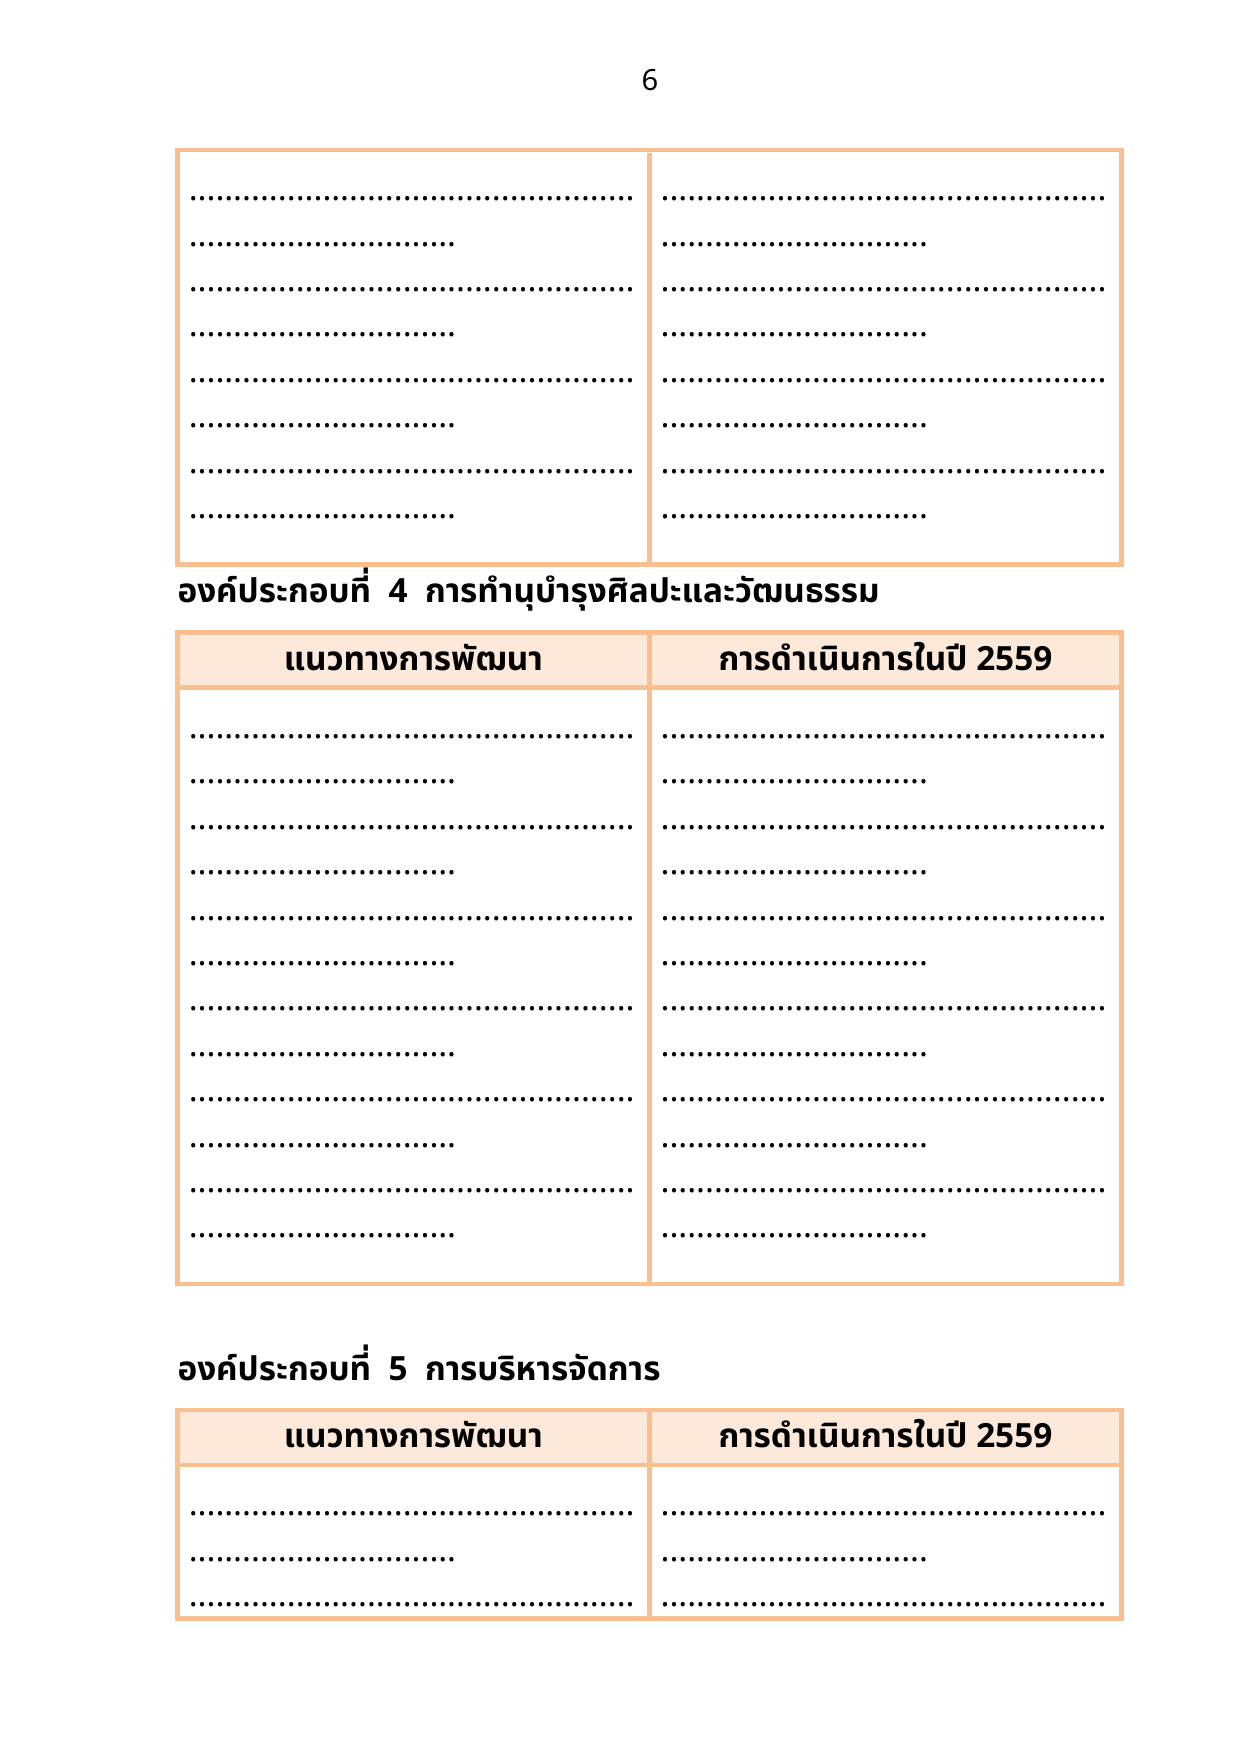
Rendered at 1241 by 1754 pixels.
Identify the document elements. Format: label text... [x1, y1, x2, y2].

text องค์ประกอบที่ 4 การทำนุบำรุงศิลปะและวัฒนธรรม [177, 567, 1122, 618]
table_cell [652, 152, 1119, 562]
table_header แนวทางการพัฒนา [180, 1412, 647, 1463]
table_header การดำเนินการในปี 2559 [652, 635, 1119, 685]
text องค์ประกอบที่ 5 การบริหารจัดการ [177, 1299, 1122, 1395]
table_header แนวทางการพัฒนา [180, 635, 647, 685]
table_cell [652, 1467, 1119, 1616]
table_header การดำเนินการในปี 2559 [652, 1412, 1119, 1463]
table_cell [180, 152, 649, 562]
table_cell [180, 1467, 647, 1616]
